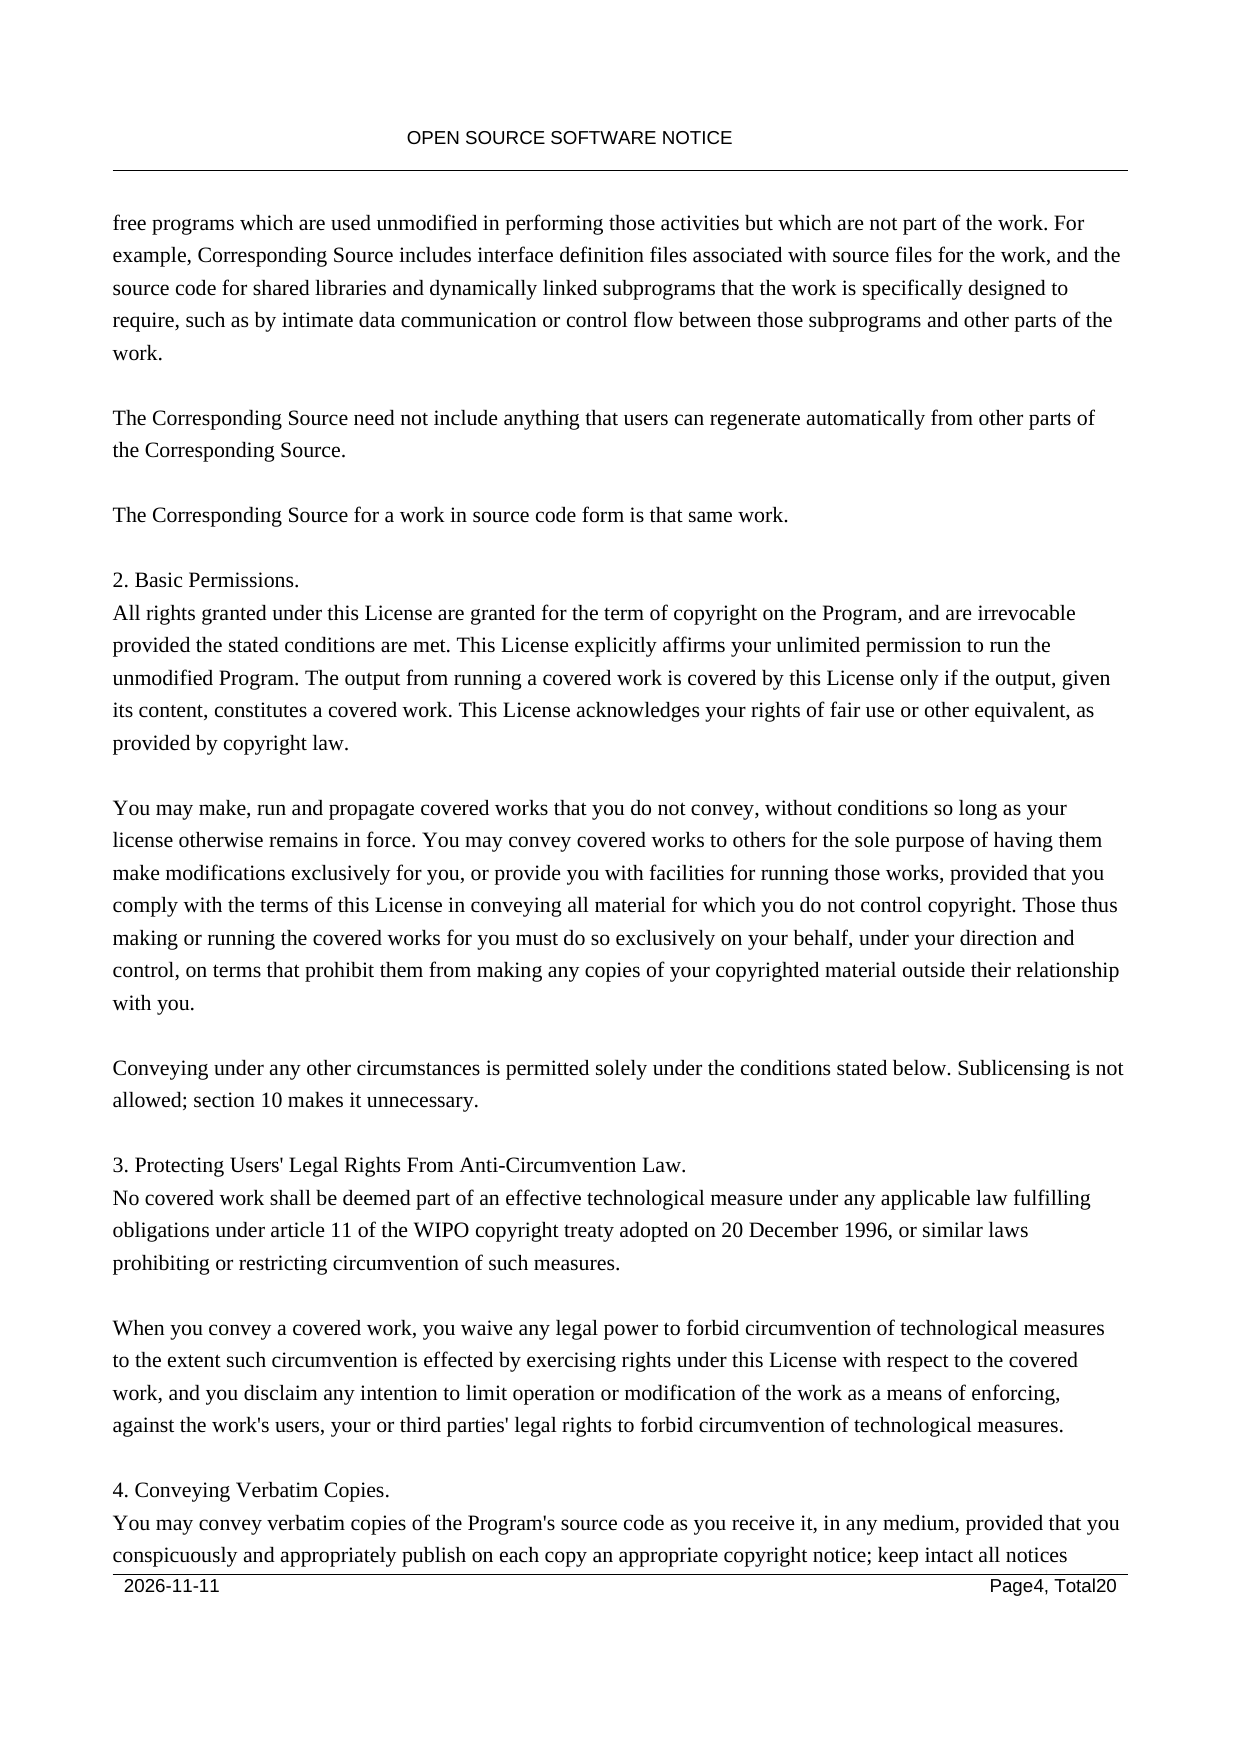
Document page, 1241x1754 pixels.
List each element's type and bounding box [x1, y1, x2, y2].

text [112, 206, 1128, 1571]
